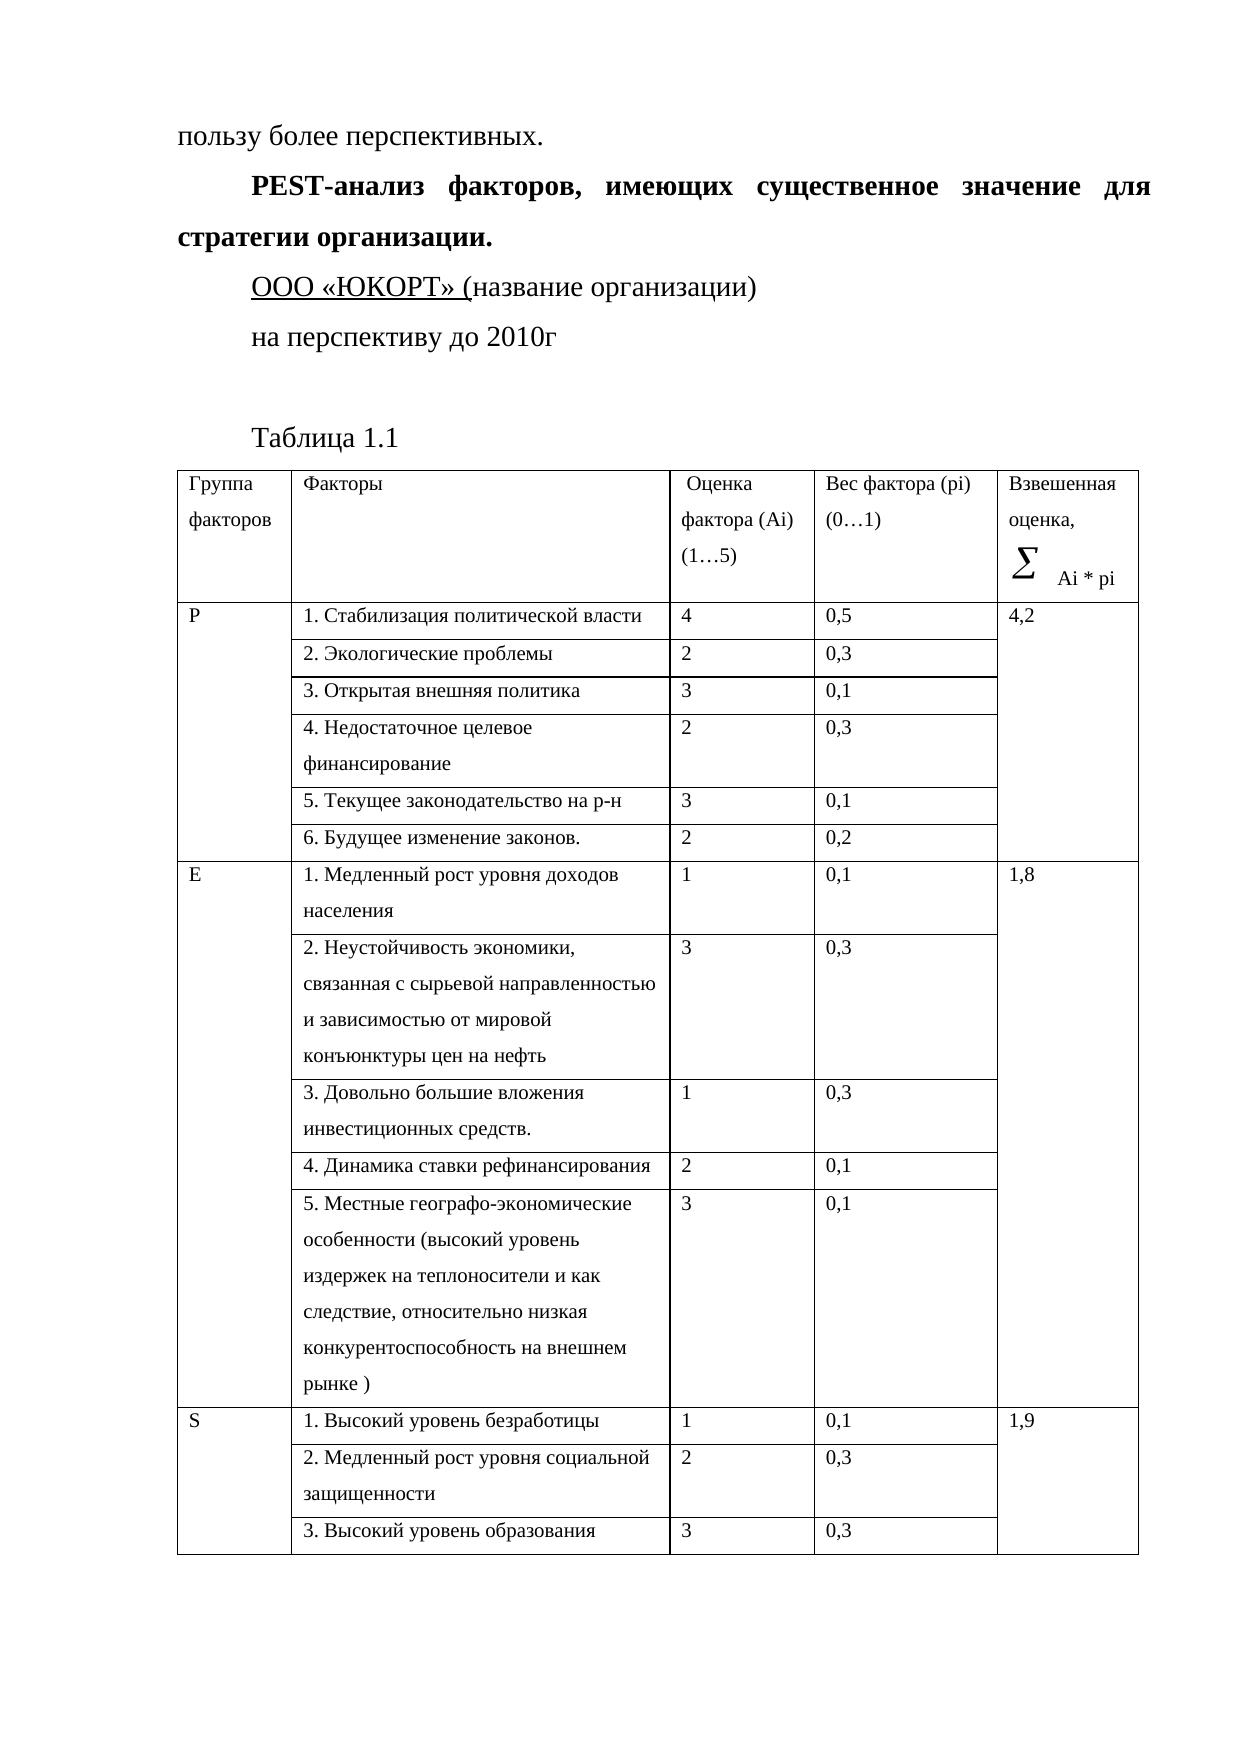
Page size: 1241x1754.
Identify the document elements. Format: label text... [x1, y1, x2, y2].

table_cell 1,8 [998, 862, 1138, 1407]
table_cell 4,2 [998, 603, 1138, 861]
table_cell 3 [671, 678, 814, 713]
table_header Вес фактора (pi) (0…1) [815, 471, 997, 602]
table_header Факторы [292, 471, 669, 602]
table_cell 5. Текущее законодательство на р-н [292, 788, 669, 824]
table_cell 0,3 [815, 1518, 997, 1554]
table_cell 1 [671, 1080, 814, 1152]
table_cell 0,1 [815, 678, 997, 713]
table_cell 2. Медленный рост уровня социальной защищенности [292, 1445, 669, 1517]
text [177, 118, 1152, 152]
table_cell 4. Недостаточное целевое финансирование [292, 715, 669, 787]
table_cell 0,3 [815, 935, 997, 1079]
text ООО «ЮКОРТ» (название организации) [177, 269, 1152, 303]
table_cell 2. Экологические проблемы [292, 640, 669, 676]
table_cell S [178, 1408, 291, 1554]
table_cell 2 [671, 640, 814, 676]
table_cell 4 [671, 603, 814, 639]
table_cell 0,1 [815, 788, 997, 824]
table_cell 1. Высокий уровень безработицы [292, 1408, 669, 1444]
table_cell 2 [671, 1445, 814, 1517]
table_cell 3 [671, 1190, 814, 1407]
table_cell 3. Высокий уровень образования [292, 1518, 669, 1554]
table_cell 1 [671, 1408, 814, 1444]
table_header Взвешенная оценка, Ai * pi [998, 471, 1138, 602]
text Таблица 1.1 [177, 420, 1152, 453]
table_cell 2 [671, 715, 814, 787]
text PEST-анализ факторов, имеющих существенное значение для стратегии организации. [177, 168, 1152, 252]
table_cell 3 [671, 788, 814, 824]
table_cell 1. Медленный рост уровня доходов населения [292, 862, 669, 934]
table_cell 0,2 [815, 825, 997, 861]
table_cell 3 [671, 1518, 814, 1554]
table_cell 0,3 [815, 715, 997, 787]
table_cell 0,1 [815, 862, 997, 934]
table_cell 4. Динамика ставки рефинансирования [292, 1153, 669, 1189]
table_header Группа факторов [178, 471, 291, 602]
table_cell 0,3 [815, 1080, 997, 1152]
table_cell 0,3 [815, 640, 997, 676]
table_cell 2. Неустойчивость экономики, связанная с сырьевой направленностью и зависимостью от мировой конъюнктуры цен на нефть [292, 935, 669, 1079]
table_cell 3. Открытая внешняя политика [292, 678, 669, 713]
table_cell P [178, 603, 291, 861]
table_cell 3. Довольно большие вложения инвестиционных средств. [292, 1080, 669, 1152]
table_header Оценка фактора (Ai) (1…5) [671, 471, 814, 602]
table_cell 0,1 [815, 1153, 997, 1189]
text на перспективу до 2010г [177, 319, 1152, 353]
table_cell 3 [671, 935, 814, 1079]
table_cell 6. Будущее изменение законов. [292, 825, 669, 861]
table_cell 0,5 [815, 603, 997, 639]
table_cell 1. Стабилизация политической власти [292, 603, 669, 639]
table_cell 0,3 [815, 1445, 997, 1517]
table_cell 2 [671, 825, 814, 861]
table_cell 5. Местные географо-экономические особенности (высокий уровень издержек на теплоносители и как следствие, относительно низкая конкурентоспособность на внешнем рынке ) [292, 1190, 669, 1407]
table_cell 0,1 [815, 1190, 997, 1407]
table_cell 0,1 [815, 1408, 997, 1444]
table_cell 1 [671, 862, 814, 934]
table_cell 1,9 [998, 1408, 1138, 1554]
table_cell E [178, 862, 291, 1407]
table_cell 2 [671, 1153, 814, 1189]
